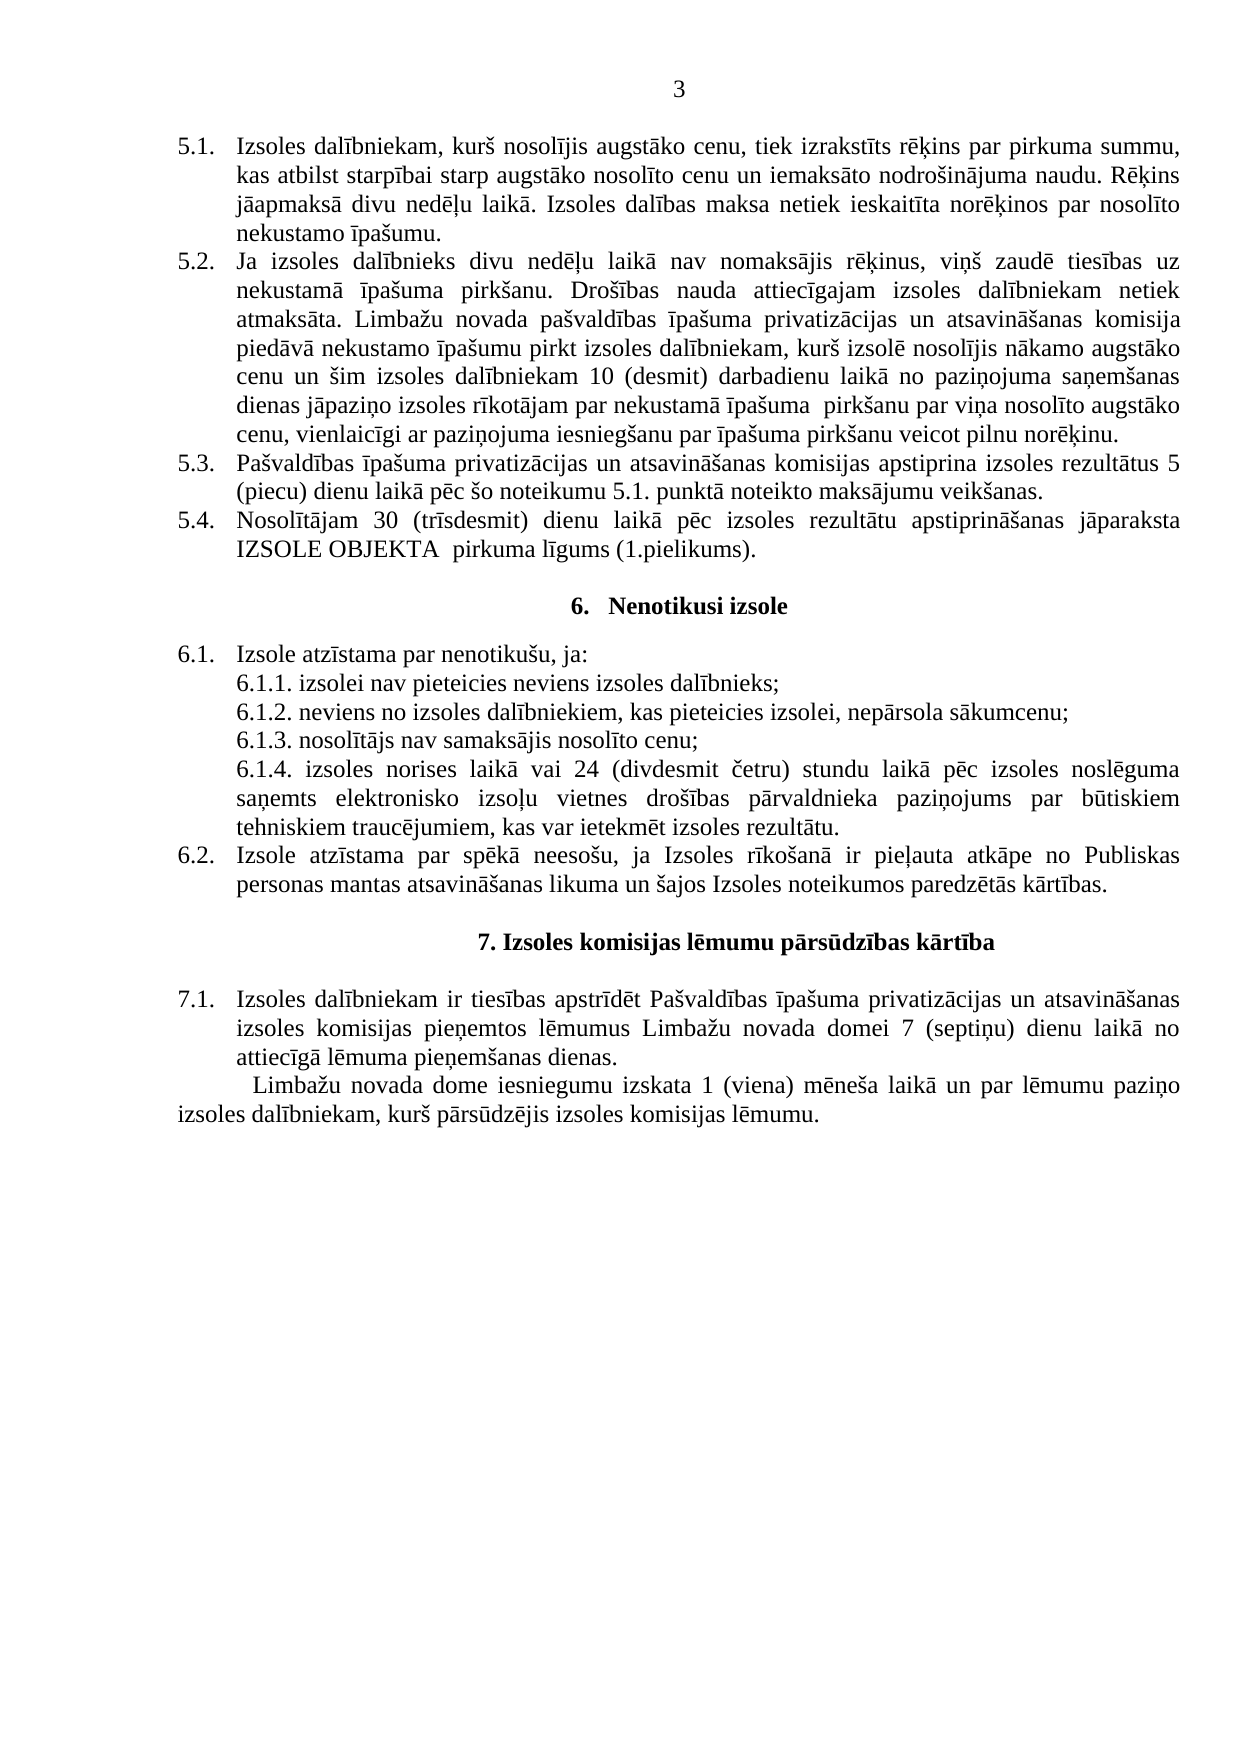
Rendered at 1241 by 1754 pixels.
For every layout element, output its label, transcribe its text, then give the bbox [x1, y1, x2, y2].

text 7. Izsoles komisijas lēmumu pārsūdzības kārtība [461, 927, 1181, 955]
list Nosolītājam 30 (trīsdesmit) dienu laikā pēc izsoles rezultātu apstiprināšanas jāparaksta izsole objekta pirkuma līgums (1.pielikums). [177, 505, 1181, 563]
text 6.1.3. nosolītājs nav samaksājis nosolīto cenu; [236, 725, 1181, 754]
list Izsole atzīstama par nenotikušu, ja: [177, 639, 1181, 668]
list Izsoles dalībniekam, kurš nosolījis augstāko cenu, tiek izrakstīts rēķins par pirkuma summu, kas atbilst starpībai starp augstāko nosolīto cenu un iemaksāto nodrošinājuma naudu. Rēķins jāapmaksā divu nedēļu laikā. Izsoles dalības maksa netiek ieskaitīta norēķinos par nosolīto nekustamo īpašumu. [177, 131, 1181, 246]
list Nenotikusi izsole [177, 591, 1181, 620]
text 6.1.4. izsoles norises laikā vai 24 (divdesmit četru) stundu laikā pēc izsoles noslēguma saņemts elektronisko izsoļu vietnes drošības pārvaldnieka paziņojums par būtiskiem tehniskiem traucējumiem, kas var ietekmēt izsoles rezultātu. [177, 754, 1181, 840]
list Izsole atzīstama par spēkā neesošu, ja Izsoles rīkošanā ir pieļauta atkāpe no Publiskas personas mantas atsavināšanas likuma un šajos Izsoles noteikumos paredzētās kārtības. [177, 840, 1181, 898]
list Izsoles dalībniekam ir tiesības apstrīdēt Pašvaldības īpašuma privatizācijas un atsavināšanas izsoles komisijas pieņemtos lēmumus Limbažu novada domei 7 (septiņu) dienu laikā no attiecīgā lēmuma pieņemšanas dienas. [177, 984, 1181, 1070]
text Limbažu novada dome iesniegumu izskata 1 (viena) mēneša laikā un par lēmumu paziņo izsoles dalībniekam, kurš pārsūdzējis izsoles komisijas lēmumu. [177, 1070, 1181, 1128]
list Pašvaldības īpašuma privatizācijas un atsavināšanas komisijas apstiprina izsoles rezultātus 5 (piecu) dienu laikā pēc šo noteikumu 5.1. punktā noteikto maksājumu veikšanas. [177, 448, 1181, 505]
text 6.1.2. neviens no izsoles dalībniekiem, kas pieteicies izsolei, nepārsola sākumcenu; [236, 697, 1181, 725]
text 6.1.1. izsolei nav pieteicies neviens izsoles dalībnieks; [236, 668, 1181, 697]
list Ja izsoles dalībnieks divu nedēļu laikā nav nomaksājis rēķinus, viņš zaudē tiesības uz nekustamā īpašuma pirkšanu. Drošības nauda attiecīgajam izsoles dalībniekam netiek atmaksāta. Limbažu novada pašvaldības īpašuma privatizācijas un atsavināšanas komisija piedāvā nekustamo īpašumu pirkt izsoles dalībniekam, kurš izsolē nosolījis nākamo augstāko cenu un šim izsoles dalībniekam 10 (desmit) darbadienu laikā no paziņojuma saņemšanas dienas jāpaziņo izsoles rīkotājam par nekustamā īpašuma pirkšanu par viņa nosolīto augstāko cenu, vienlaicīgi ar paziņojuma iesniegšanu par īpašuma pirkšanu veicot pilnu norēķinu. [177, 246, 1181, 448]
